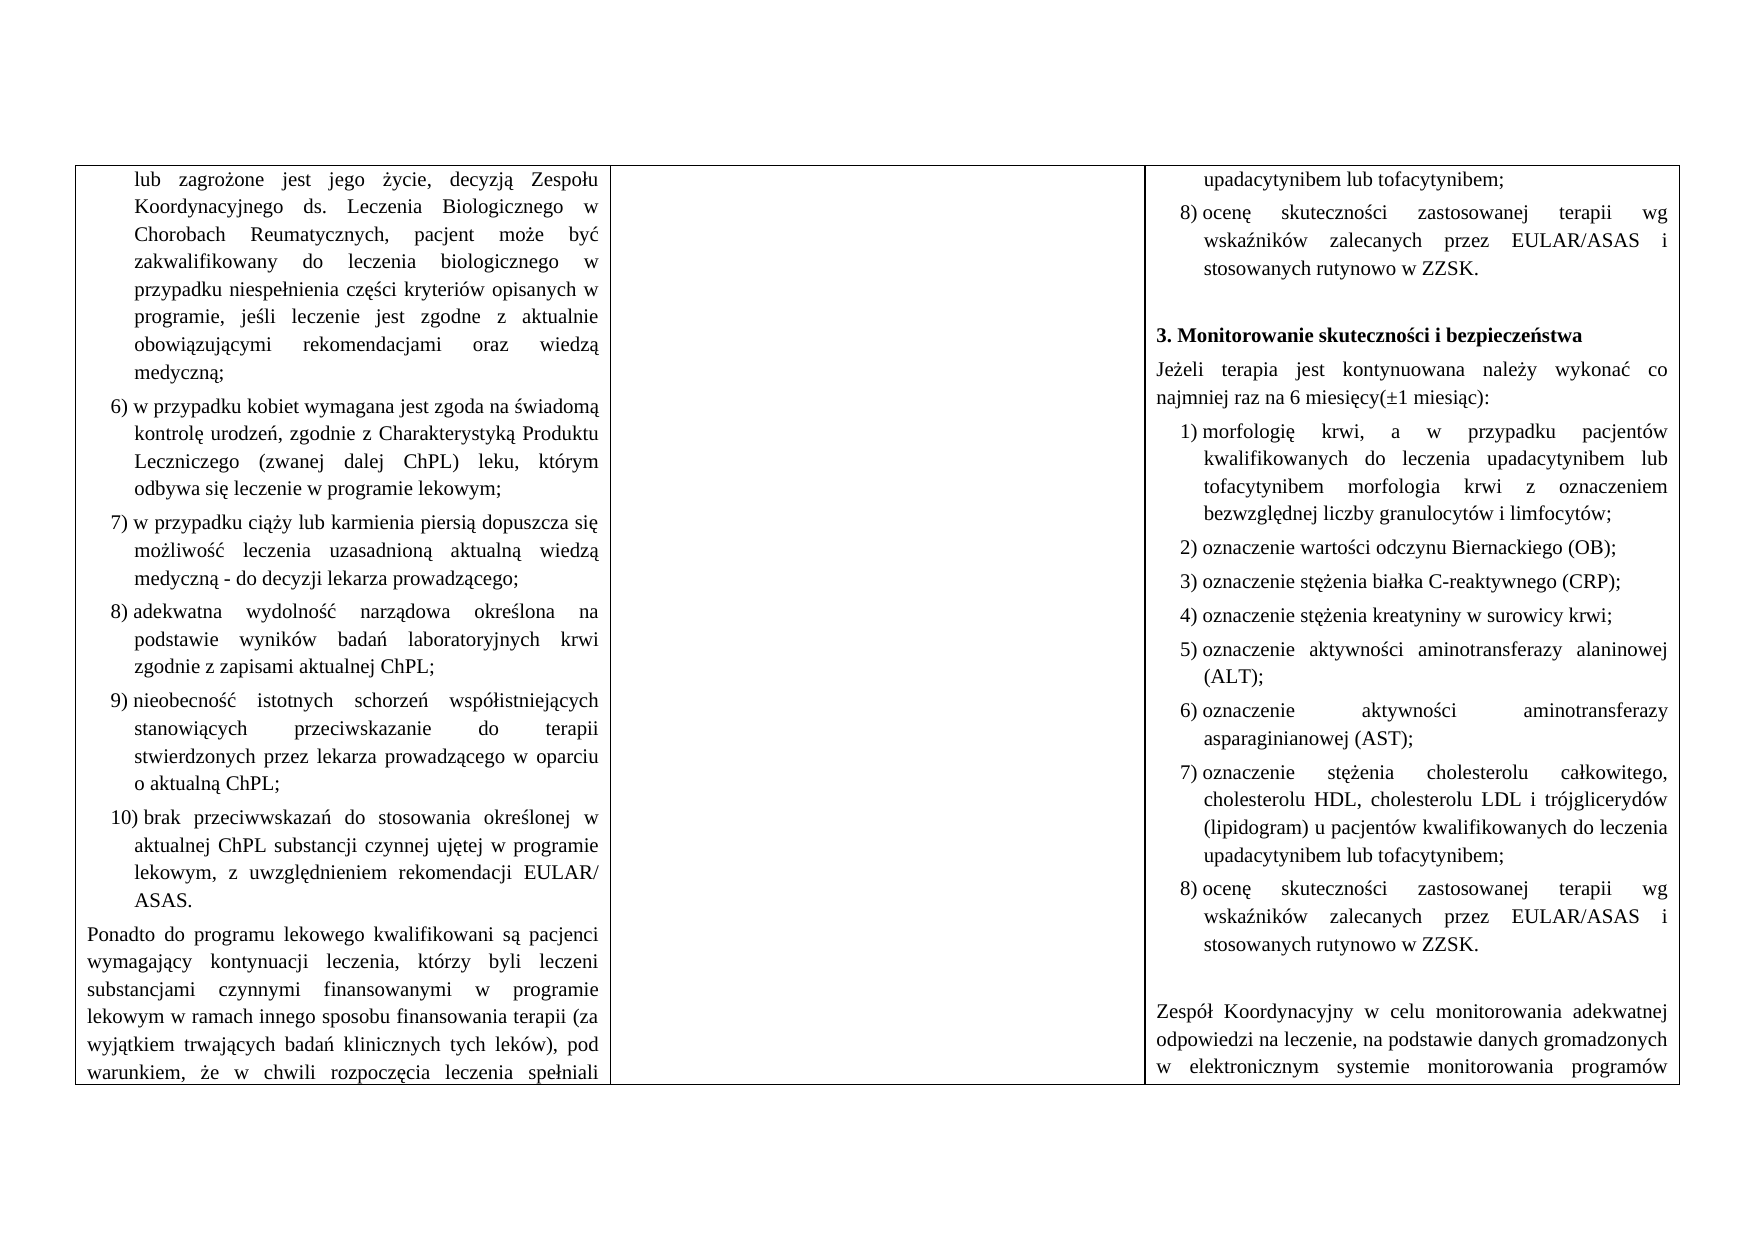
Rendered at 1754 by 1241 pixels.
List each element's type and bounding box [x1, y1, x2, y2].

table_cell [76, 166, 610, 1084]
table_cell [1146, 166, 1679, 1084]
table_cell [611, 166, 1144, 1084]
